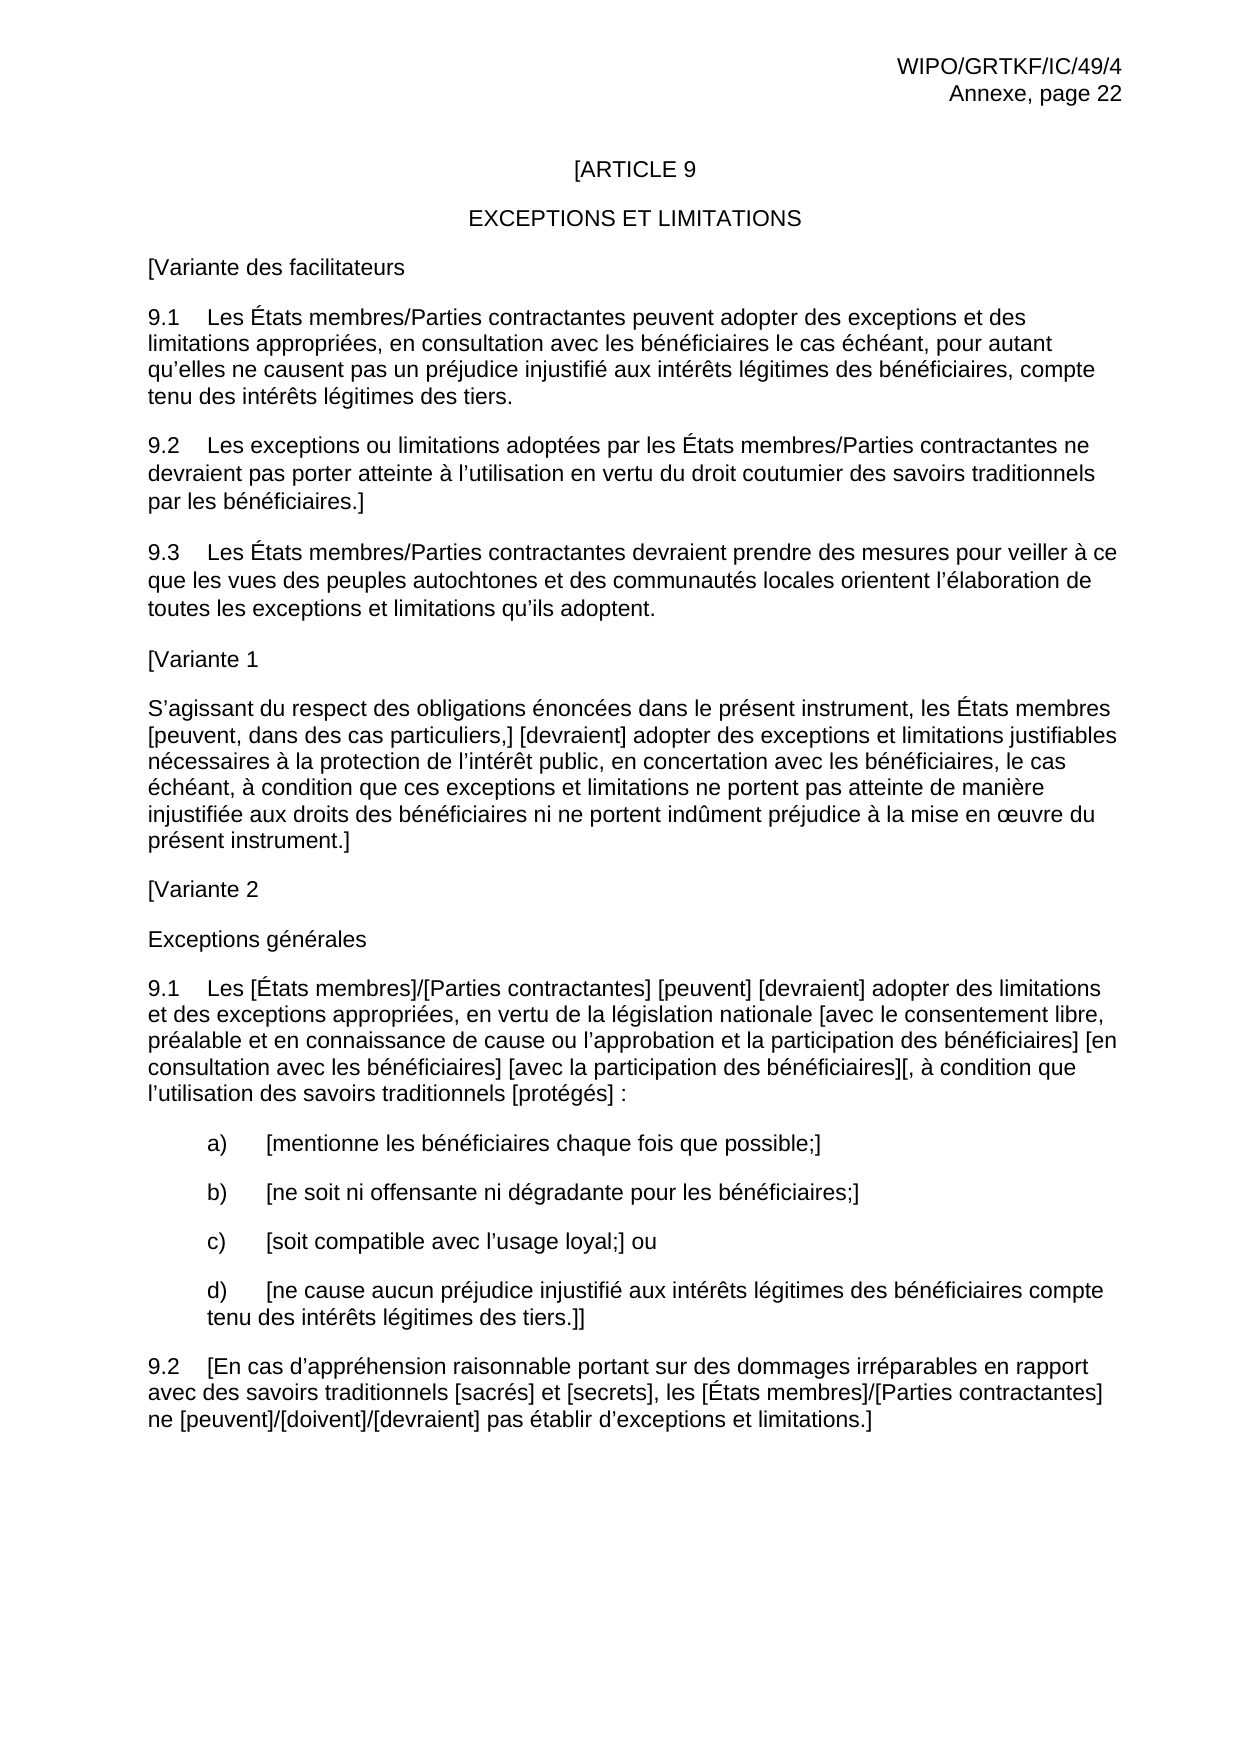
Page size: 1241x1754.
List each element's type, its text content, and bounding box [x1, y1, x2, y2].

text a) [mentionne les bénéficiaires chaque fois que possible;] [207, 1129, 1122, 1156]
list Les exceptions ou limitations adoptées par les États membres/Parties contractantes ne devraient pas porter atteinte à l’utilisation en vertu du droit coutumier des savoirs traditionnels par les bénéficiaires.] [148, 432, 1122, 514]
text [Variante des facilitateurs [148, 254, 1122, 281]
text Exceptions et limitations [148, 205, 1122, 231]
text b) [ne soit ni offensante ni dégradante pour les bénéficiaires;] [207, 1179, 1122, 1205]
text [Article 9 [148, 156, 1122, 182]
text 9.1 Les [États membres]/[Parties contractantes] [peuvent] [devraient] adopter des limitations et des exceptions appropriées, en vertu de la législation nationale [avec le consentement libre, préalable et en connaissance de cause ou l’approbation et la participation des bénéficiaires] [en consultation avec les bénéficiaires] [avec la participation des bénéficiaires][, à condition que l’utilisation des savoirs traditionnels [protégés] : [148, 975, 1122, 1107]
text S’agissant du respect des obligations énoncées dans le présent instrument, les États membres [peuvent, dans des cas particuliers,] [devraient] adopter des exceptions et limitations justifiables nécessaires à la protection de l’intérêt public, en concertation avec les bénéficiaires, le cas échéant, à condition que ces exceptions et limitations ne portent pas atteinte de manière injustifiée aux droits des bénéficiaires ni ne portent indûment préjudice à la mise en œuvre du présent instrument.] [148, 695, 1122, 853]
text d) [ne cause aucun préjudice injustifié aux intérêts légitimes des bénéficiaires compte tenu des intérêts légitimes des tiers.]] [207, 1277, 1122, 1330]
text c) [soit compatible avec l’usage loyal;] ou [207, 1228, 1122, 1254]
text 9.2 [En cas d’appréhension raisonnable portant sur des dommages irréparables en rapport avec des savoirs traditionnels [sacrés] et [secrets], les [États membres]/[Parties contractantes] ne [peuvent]/[doivent]/[devraient] pas établir d’exceptions et limitations.] [148, 1353, 1122, 1432]
text [Variante 1 [148, 646, 1122, 672]
text [Variante 2 [148, 876, 1122, 903]
list Les États membres/Parties contractantes peuvent adopter des exceptions et des limitations appropriées, en consultation avec les bénéficiaires le cas échéant, pour autant qu’elles ne causent pas un préjudice injustifié aux intérêts légitimes des bénéficiaires, compte tenu des intérêts légitimes des tiers. [148, 304, 1122, 409]
text Exceptions générales [148, 926, 1122, 952]
list Les États membres/Parties contractantes devraient prendre des mesures pour veiller à ce que les vues des peuples autochtones et des communautés locales orientent l’élaboration de toutes les exceptions et limitations qu’ils adoptent. [148, 539, 1122, 621]
